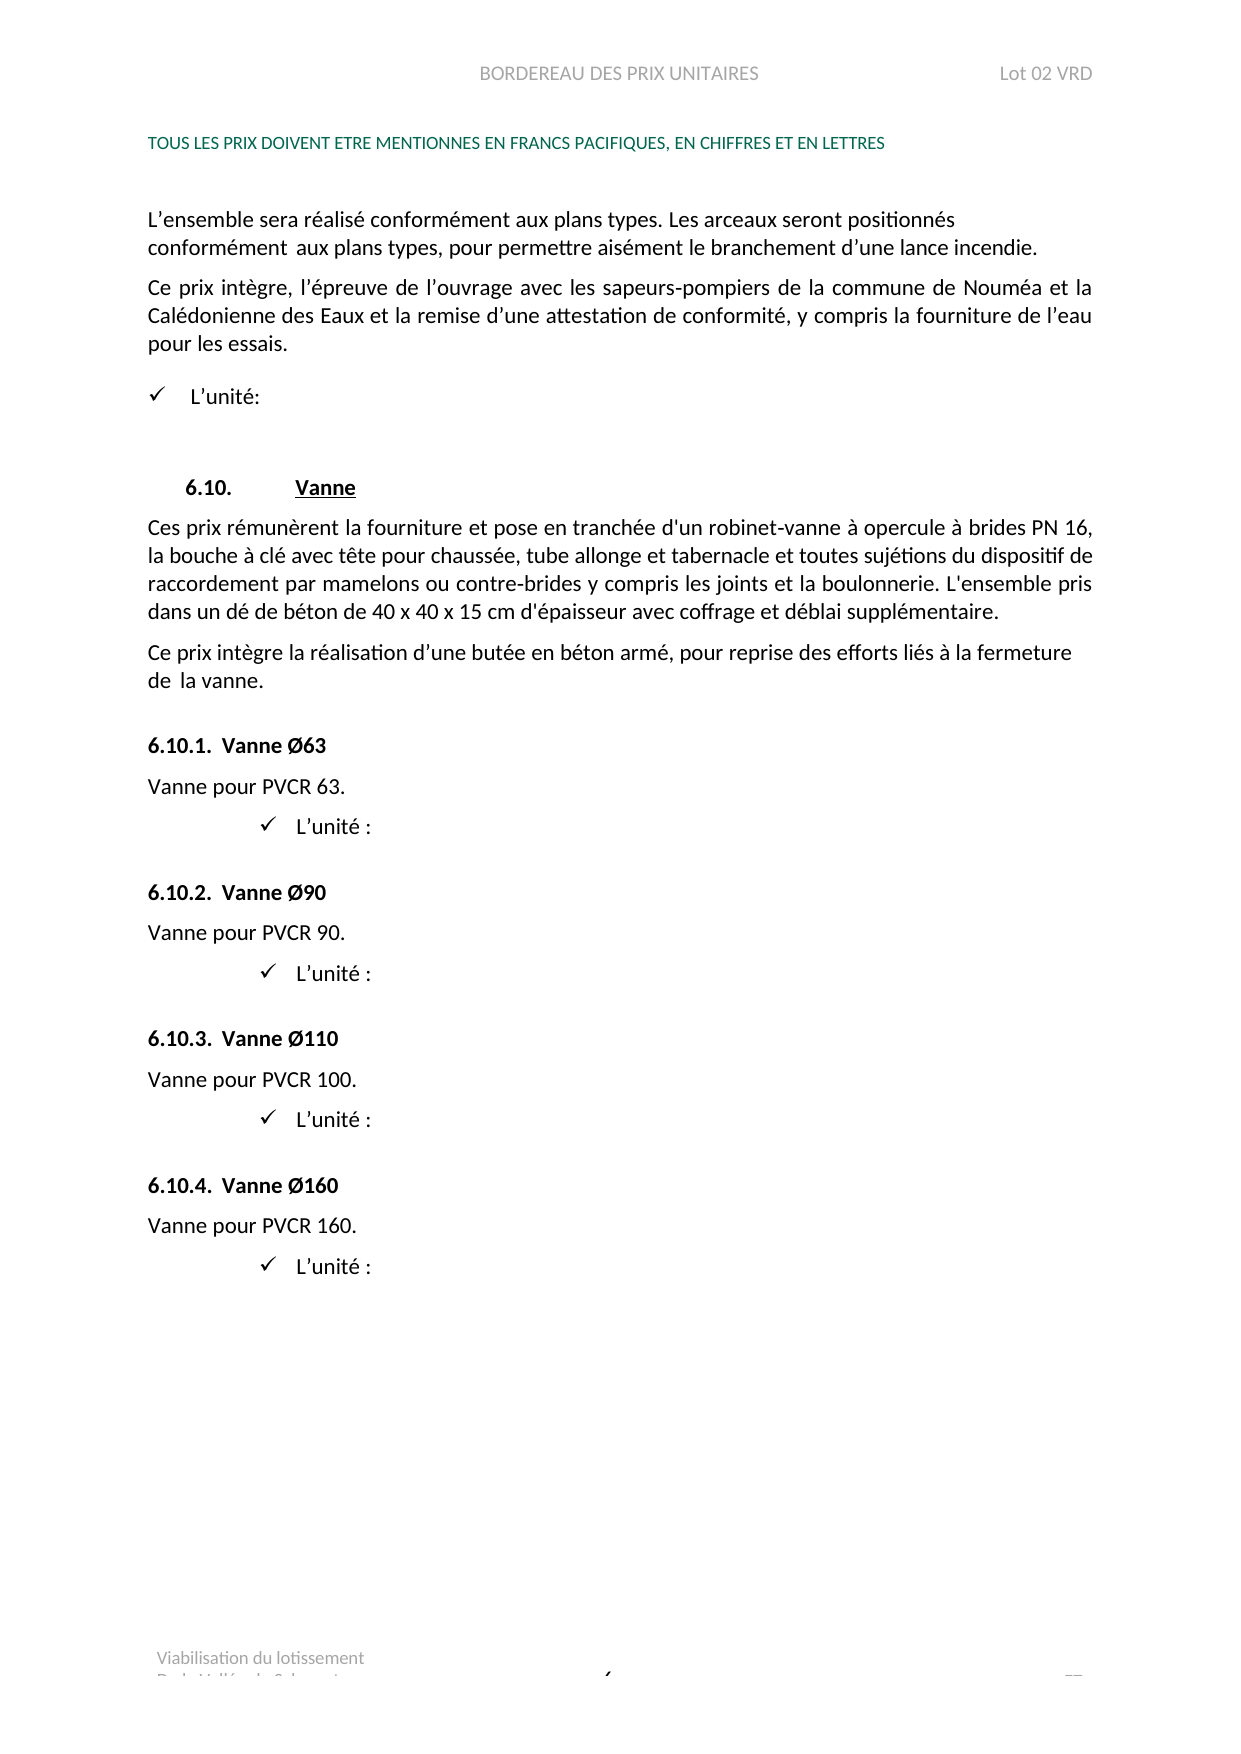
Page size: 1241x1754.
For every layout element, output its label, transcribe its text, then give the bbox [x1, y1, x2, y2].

subtitle Vanne [185, 473, 1105, 501]
text Ce prix intègre, l’épreuve de l’ouvrage avec les sapeurs‐pompiers de la commune de Nouméa et la Calédonienne des Eaux et la remise d’une attestation de conformité, y compris la fourniture de l’eau pour les essais. [148, 273, 1093, 357]
subtitle Vanne Ø160 [148, 1171, 1105, 1199]
text Ce prix intègre la réalisation d’une butée en béton armé, pour reprise des efforts liés à la fermeture de la vanne. [148, 638, 1093, 694]
list L’unité : [259, 1252, 1105, 1280]
text Vanne pour PVCR 160. [148, 1211, 1105, 1239]
text Ces prix rémunèrent la fourniture et pose en tranchée d'un robinet‐vanne à opercule à brides PN 16, la bouche à clé avec tête pour chaussée, tube allonge et tabernacle et toutes sujétions du dispositif de raccordement par mamelons ou contre‐brides y compris les joints et la boulonnerie. L'ensemble pris dans un dé de béton de 40 x 40 x 15 cm d'épaisseur avec coffrage et déblai supplémentaire. [148, 513, 1093, 626]
text Vanne pour PVCR 63. [148, 772, 1105, 800]
text TOUS LES PRIX DOIVENT ETRE MENTIONNES EN FRANCS PACIFIQUES, EN CHIFFRES ET EN LETTRES [148, 132, 1105, 154]
list L’unité : [259, 812, 1105, 841]
text Vanne pour PVCR 100. [148, 1065, 1105, 1093]
text Vanne pour PVCR 90. [148, 918, 1105, 946]
subtitle Vanne Ø90 [148, 878, 1105, 906]
subtitle Vanne Ø110 [148, 1024, 1105, 1052]
subtitle Vanne Ø63 [148, 731, 1105, 759]
text L’ensemble sera réalisé conformément aux plans types. Les arceaux seront positionnés conformément aux plans types, pour permettre aisément le branchement d’une lance incendie. [148, 205, 1093, 261]
list L’unité: [148, 382, 1105, 410]
list L’unité : [259, 1105, 1105, 1133]
list L’unité : [259, 959, 1105, 987]
